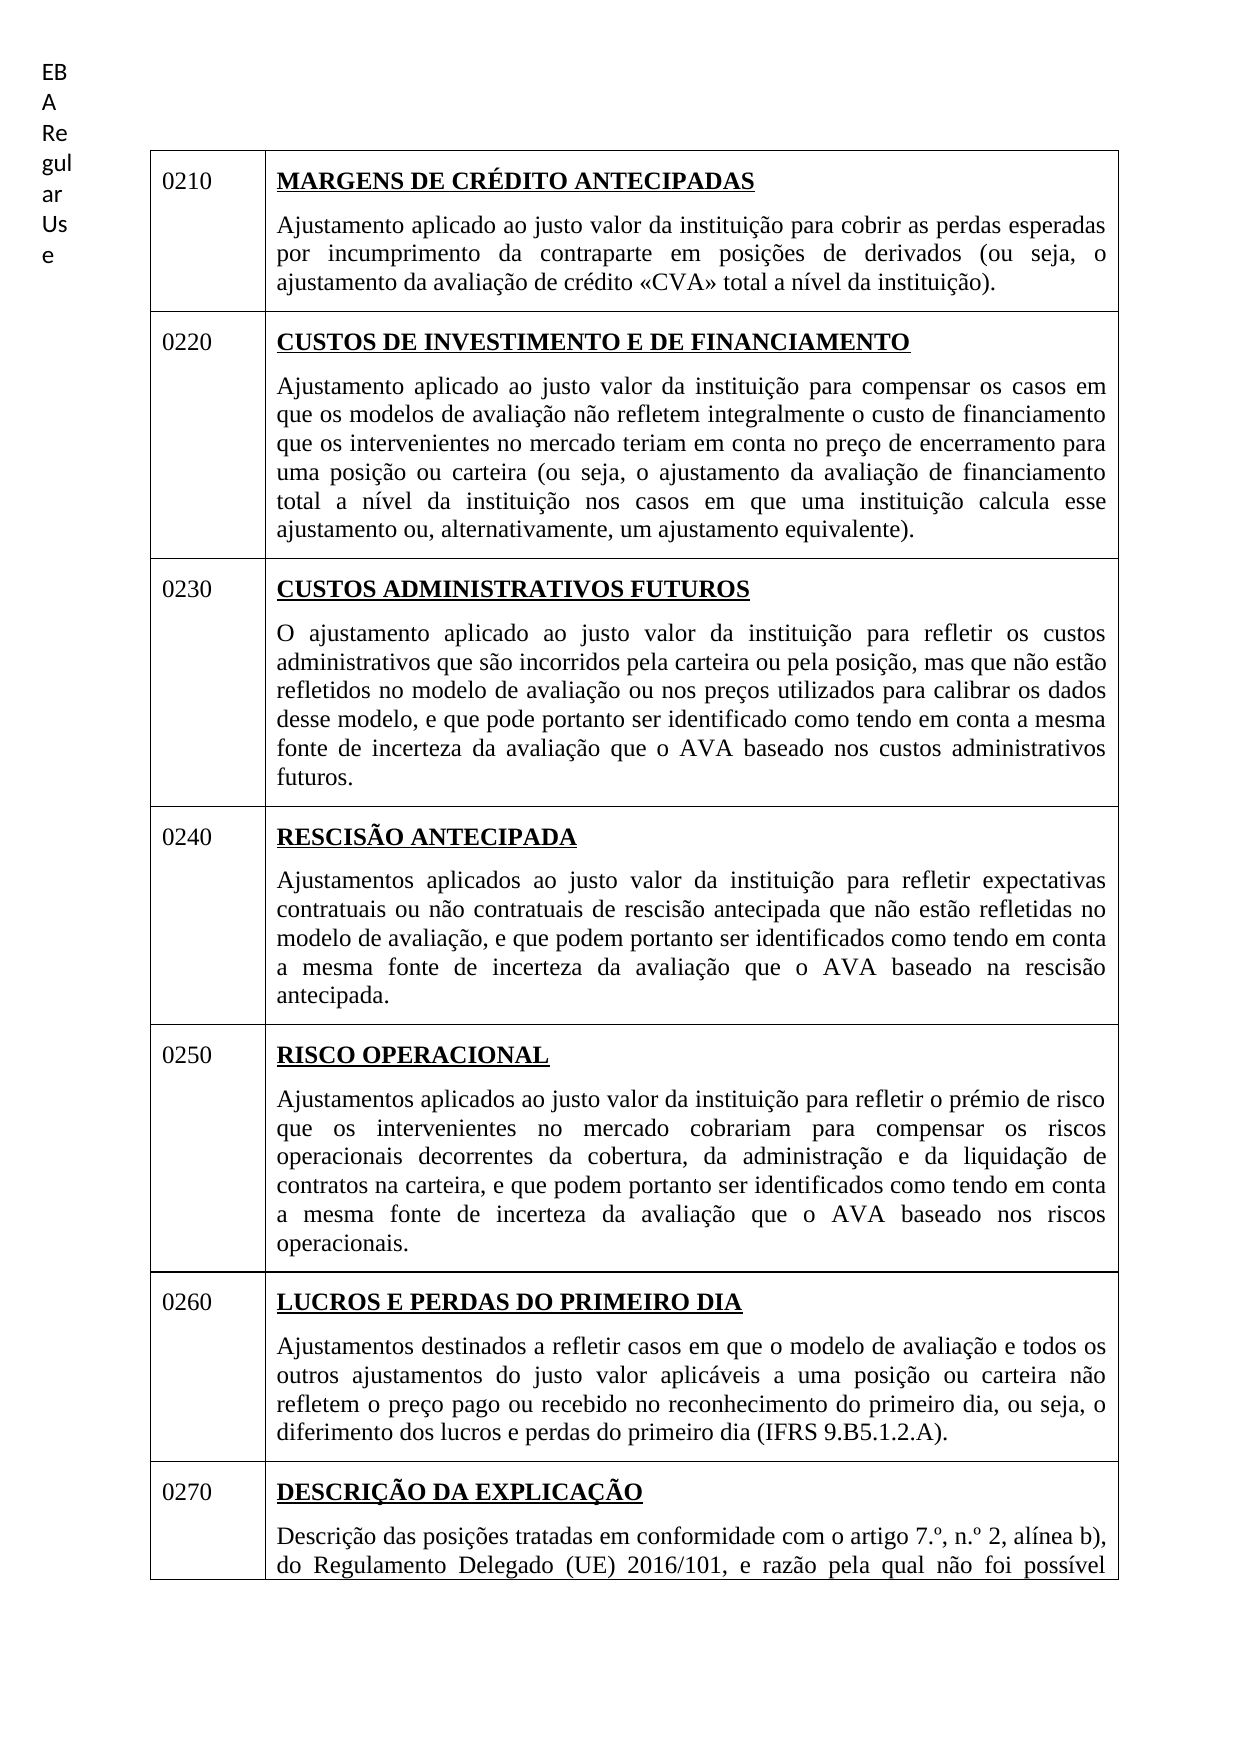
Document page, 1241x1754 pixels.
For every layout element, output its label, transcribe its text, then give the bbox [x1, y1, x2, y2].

table_cell MARGENS DE CRÉDITO ANTECIPADAS Ajustamento aplicado ao justo valor da instituição para cobrir as perdas esperadas por incumprimento da contraparte em posições de derivados (ou seja, o ajustamento da avaliação de crédito «CVA» total a nível da instituição). [266, 151, 1118, 311]
table_cell 0220 [151, 312, 265, 558]
table_cell 0210 [151, 151, 265, 311]
table_cell 0250 [151, 1025, 265, 1271]
table_cell CUSTOS ADMINISTRATIVOS FUTUROS O ajustamento aplicado ao justo valor da instituição para refletir os custos administrativos que são incorridos pela carteira ou pela posição, mas que não estão refletidos no modelo de avaliação ou nos preços utilizados para calibrar os dados desse modelo, e que pode portanto ser identificado como tendo em conta a mesma fonte de incerteza da avaliação que o AVA baseado nos custos administrativos futuros. [266, 559, 1118, 806]
table_cell LUCROS E PERDAS DO PRIMEIRO DIA Ajustamentos destinados a refletir casos em que o modelo de avaliação e todos os outros ajustamentos do justo valor aplicáveis a uma posição ou carteira não refletem o preço pago ou recebido no reconhecimento do primeiro dia, ou seja, o diferimento dos lucros e perdas do primeiro dia (IFRS 9.B5.1.2.A). [266, 1273, 1118, 1461]
table_cell CUSTOS DE INVESTIMENTO E DE FINANCIAMENTO Ajustamento aplicado ao justo valor da instituição para compensar os casos em que os modelos de avaliação não refletem integralmente o custo de financiamento que os intervenientes no mercado teriam em conta no preço de encerramento para uma posição ou carteira (ou seja, o ajustamento da avaliação de financiamento total a nível da instituição nos casos em que uma instituição calcula esse ajustamento ou, alternativamente, um ajustamento equivalente). [266, 312, 1118, 558]
table_cell RESCISÃO ANTECIPADA Ajustamentos aplicados ao justo valor da instituição para refletir expectativas contratuais ou não contratuais de rescisão antecipada que não estão refletidas no modelo de avaliação, e que podem portanto ser identificados como tendo em conta a mesma fonte de incerteza da avaliação que o AVA baseado na rescisão antecipada. [266, 807, 1118, 1024]
table_cell 0230 [151, 559, 265, 806]
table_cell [266, 1462, 1118, 1578]
table_cell 0270 [151, 1462, 265, 1578]
table_cell RISCO OPERACIONAL Ajustamentos aplicados ao justo valor da instituição para refletir o prémio de risco que os intervenientes no mercado cobrariam para compensar os riscos operacionais decorrentes da cobertura, da administração e da liquidação de contratos na carteira, e que podem portanto ser identificados como tendo em conta a mesma fonte de incerteza da avaliação que o AVA baseado nos riscos operacionais. [266, 1025, 1118, 1271]
table_cell 0260 [151, 1273, 265, 1461]
table_cell 0240 [151, 807, 265, 1024]
